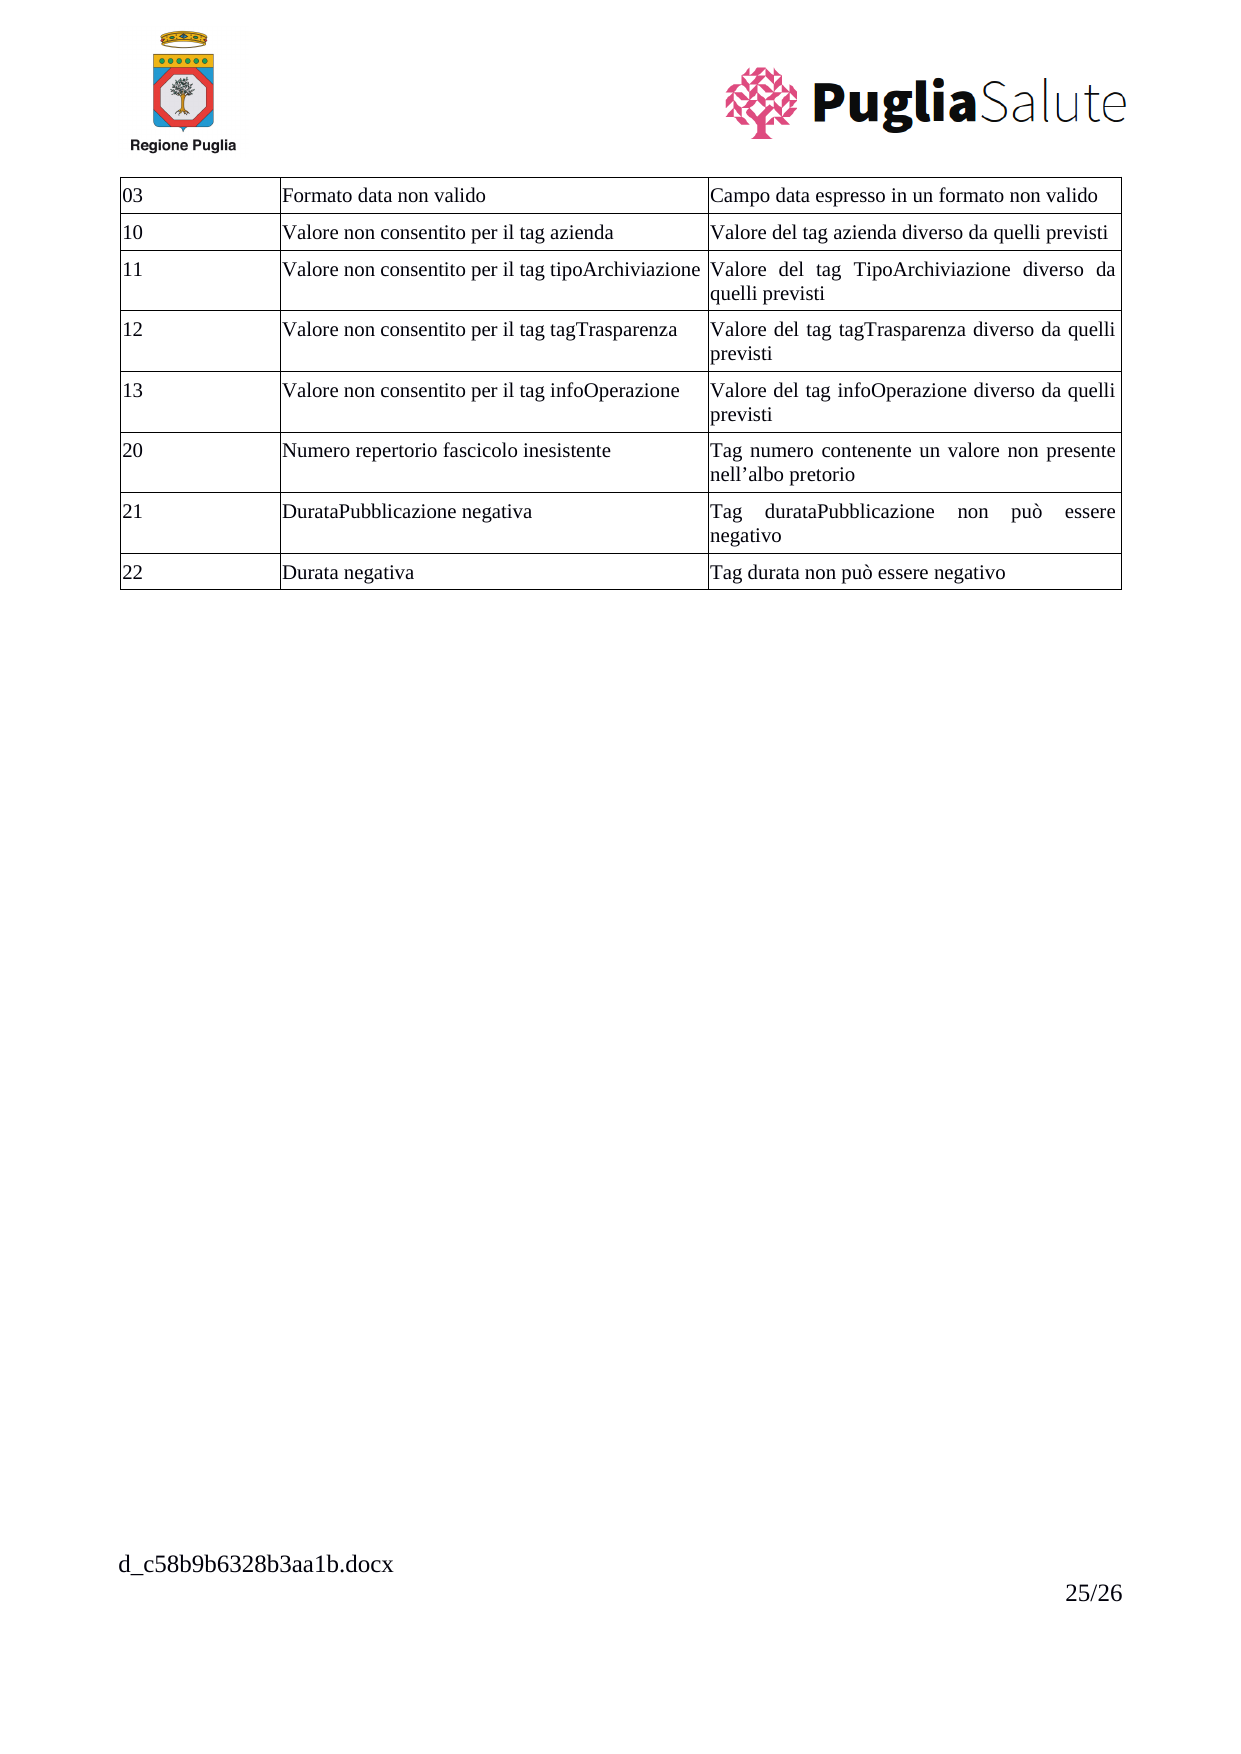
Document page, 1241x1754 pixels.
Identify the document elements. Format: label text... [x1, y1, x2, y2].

table_cell 21 [121, 493, 280, 553]
table_cell Valore non consentito per il tag tipoArchiviazione [281, 251, 708, 310]
table_cell Tag durata non può essere negativo [709, 554, 1121, 589]
table_cell Valore del tag TipoArchiviazione diverso da quelli previsti [709, 251, 1121, 310]
table_cell Valore non consentito per il tag azienda [281, 214, 708, 250]
table_cell Formato data non valido [281, 178, 708, 213]
table_cell Valore non consentito per il tag infoOperazione [281, 372, 708, 432]
table_cell Valore non consentito per il tag tagTrasparenza [281, 311, 708, 371]
table_cell 03 [121, 178, 280, 213]
table_cell 12 [121, 311, 280, 371]
table_cell Valore del tag infoOperazione diverso da quelli previsti [709, 372, 1121, 432]
table_cell 10 [121, 214, 280, 250]
table_cell Durata negativa [281, 554, 708, 589]
table_cell Tag durataPubblicazione non può essere negativo [709, 493, 1121, 553]
table_cell Campo data espresso in un formato non valido [709, 178, 1121, 213]
table_cell 22 [121, 554, 280, 589]
table_cell Numero repertorio fascicolo inesistente [281, 433, 708, 492]
picture [118, 26, 250, 158]
picture [718, 64, 1132, 139]
table_cell Valore del tag tagTrasparenza diverso da quelli previsti [709, 311, 1121, 371]
table_cell 20 [121, 433, 280, 492]
table_cell Valore del tag azienda diverso da quelli previsti [709, 214, 1121, 250]
table_cell DurataPubblicazione negativa [281, 493, 708, 553]
table_cell 13 [121, 372, 280, 432]
table_cell 11 [121, 251, 280, 310]
table_cell Tag numero contenente un valore non presente nell’albo pretorio [709, 433, 1121, 492]
